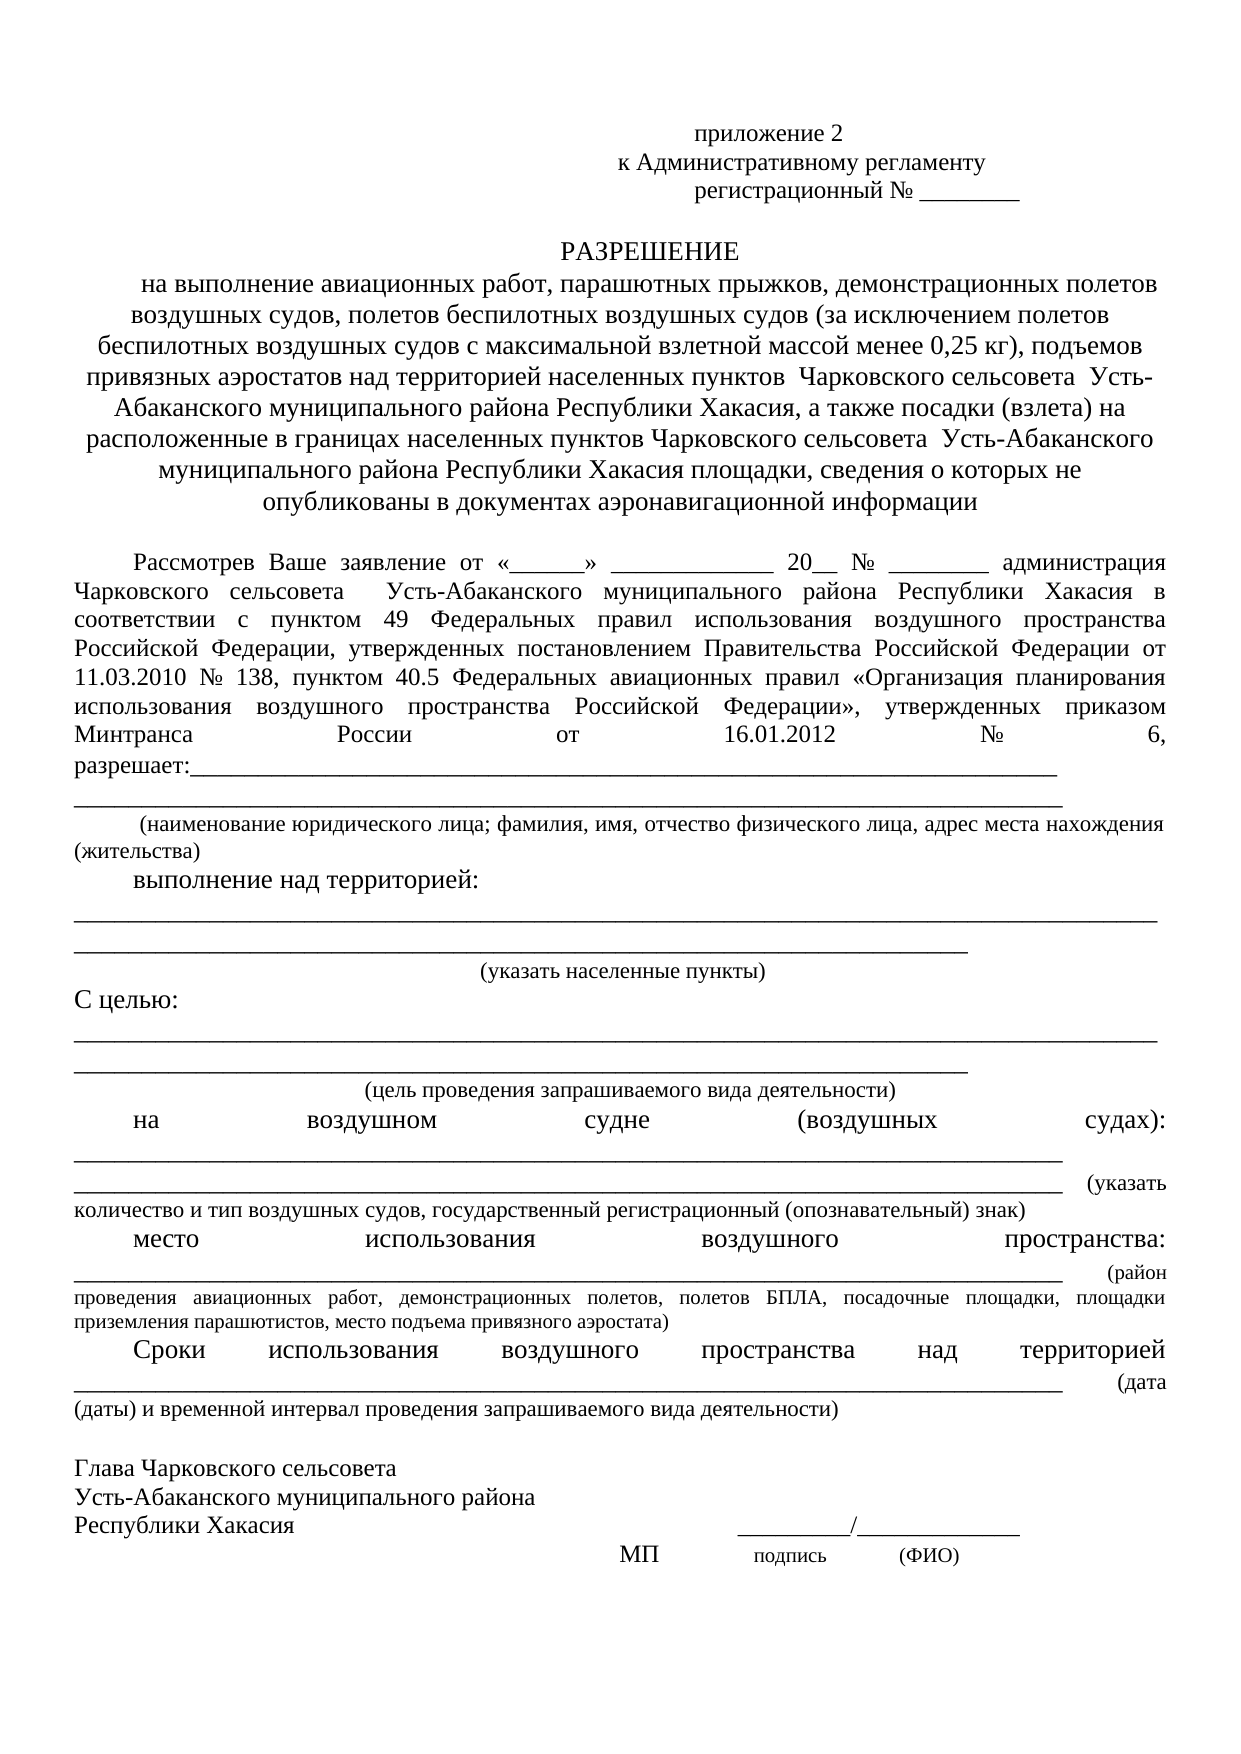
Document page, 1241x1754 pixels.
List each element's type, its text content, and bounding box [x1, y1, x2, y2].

text С целью: [74, 983, 1167, 1014]
text к Административному регламенту [74, 147, 1167, 176]
text регистрационный № ________ [694, 176, 1167, 204]
text _________________________________________________________________________ [74, 779, 1167, 811]
text __________________________________________________________________________________________________________________________________________________ [74, 894, 1167, 957]
text Рассмотрев Ваше заявление от «______» _____________ 20__ № ________ администрация Чарковского сельсовета Усть-Абаканского муниципального района Республики Хакасия в соответствии с пунктом 49 Федеральных правил использования воздушного пространства Российской Федерации, утвержденных постановлением Правительства Российской Федерации от 11.03.2010 № 138, пунктом 40.5 Федеральных авиационных правил «Организация планирования использования воздушного пространства Российской Федерации», утвержденных приказом Минтранса России от 16.01.2012 № 6, разрешает:________________________________________________________________ [74, 547, 1167, 779]
text на выполнение авиационных работ, парашютных прыжков, демонстрационных полетов воздушных судов, полетов беспилотных воздушных судов (за исключением полетов беспилотных воздушных судов с максимальной взлетной массой менее 0,25 кг), подъемов привязных аэростатов над территорией населенных пунктов Чарковского сельсовета Усть-Абаканского муниципального района Республики Хакасия, а также посадки (взлета) на расположенные в границах населенных пунктов Чарковского сельсовета Усть-Абаканского муниципального района Республики Хакасия площадки, сведения о которых не опубликованы в документах аэронавигационной информации [74, 267, 1167, 516]
text Глава Чарковского сельсовета [74, 1453, 1167, 1482]
text Усть-Абаканского муниципального района [74, 1482, 1167, 1510]
text (указать населенные пункты) [74, 957, 1167, 983]
text МП подпись (ФИО) [74, 1539, 1167, 1568]
text Республики Хакасия _________/_____________ [74, 1510, 1167, 1539]
text на воздушном судне (воздушных судах): _________________________________________________________________________ [74, 1103, 1167, 1165]
text выполнение над территорией: [74, 863, 1167, 894]
text _________________________________________________________________________ (указать количество и тип воздушных судов, государственный регистрационный (опознавательный) знак) [74, 1165, 1167, 1223]
text (цель проведения запрашиваемого вида деятельности) [74, 1076, 1167, 1103]
text РАЗРЕШЕНИЕ [74, 236, 1167, 267]
text место использования воздушного пространства: _________________________________________________________________________ (район проведения авиационных работ, демонстрационных полетов, полетов БПЛА, посадочные площадки, площадки приземления парашютистов, место подъема привязного аэростата) [74, 1223, 1167, 1333]
text приложение 2 [694, 118, 1167, 147]
text __________________________________________________________________________________________________________________________________________________ [74, 1014, 1167, 1076]
text (наименование юридического лица; фамилия, имя, отчество физического лица, адрес места нахождения (жительства) [74, 811, 1167, 863]
text Сроки использования воздушного пространства над территорией _________________________________________________________________________ (дата (даты) и временной интервал проведения запрашиваемого вида деятельности) [74, 1333, 1167, 1422]
